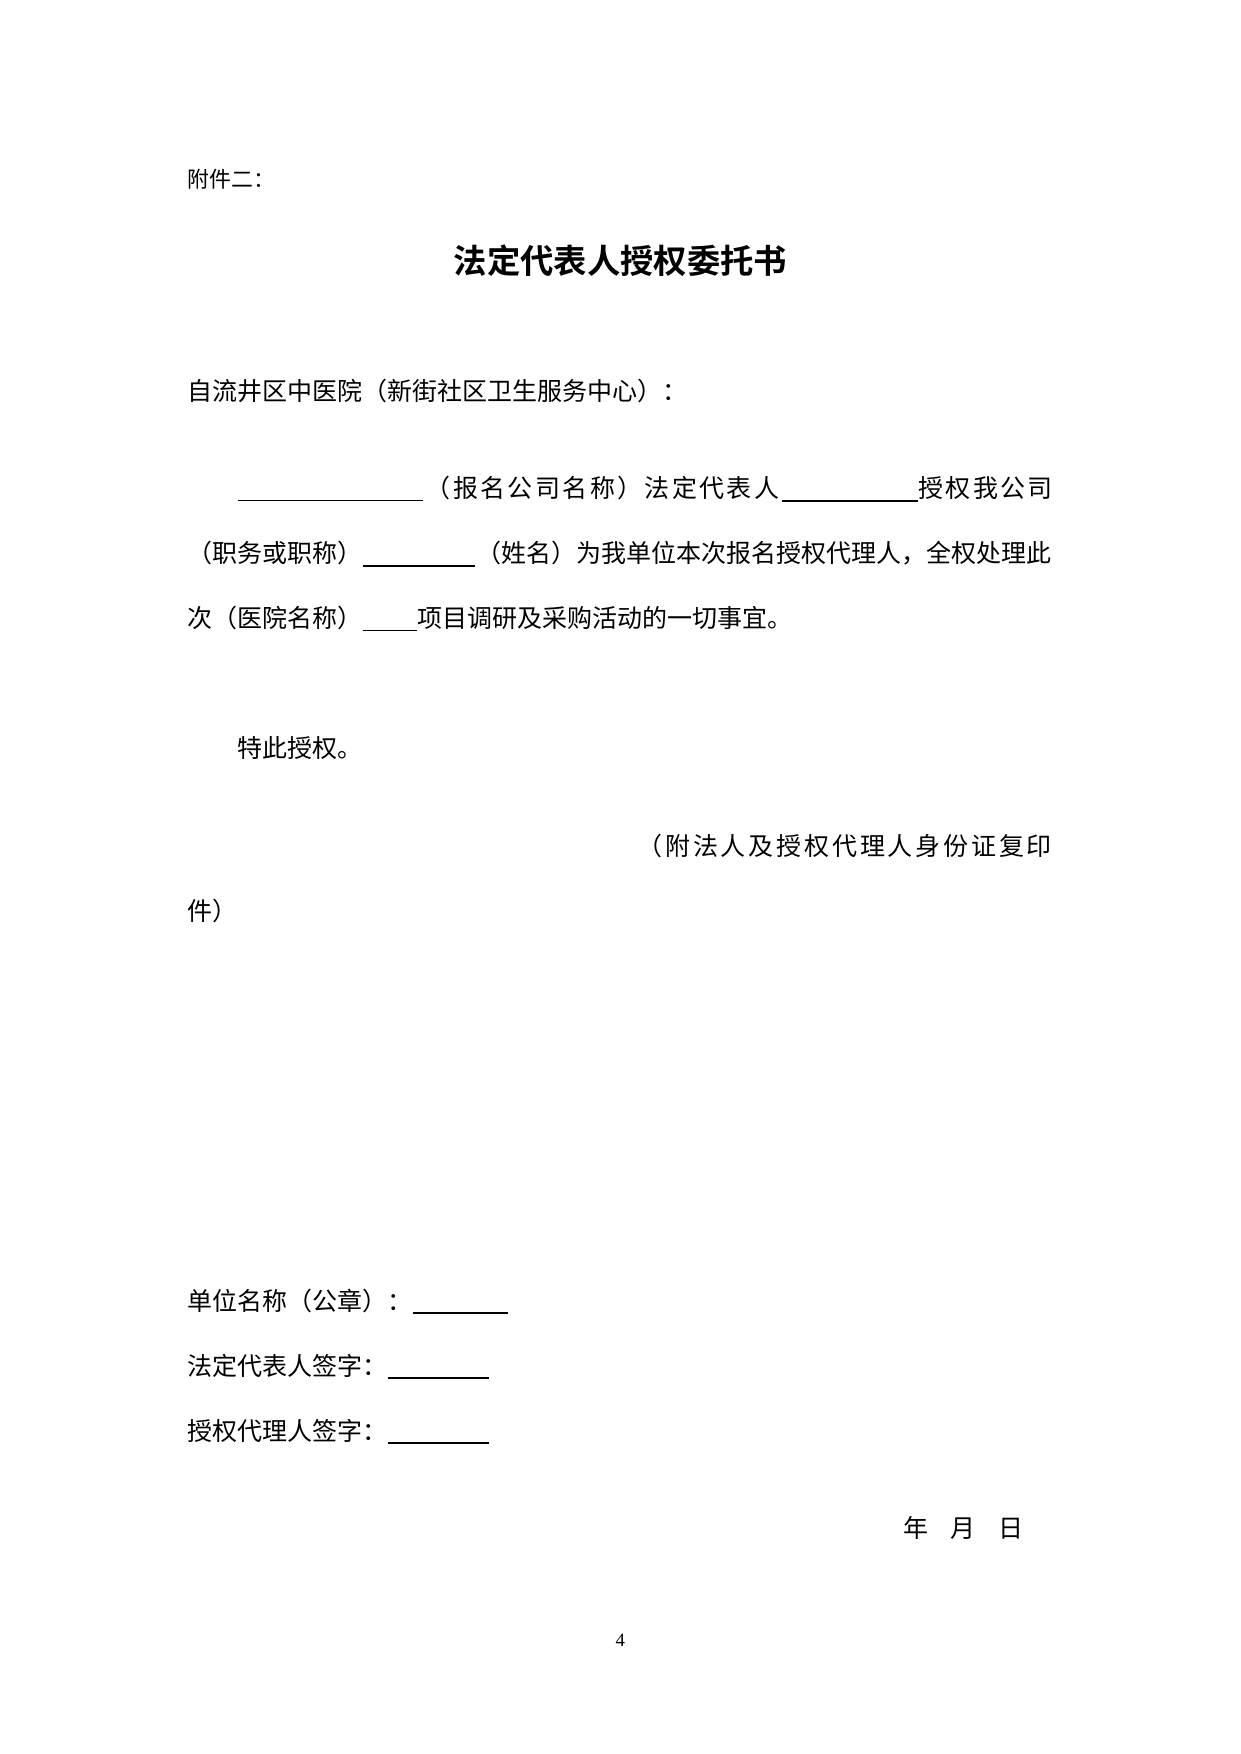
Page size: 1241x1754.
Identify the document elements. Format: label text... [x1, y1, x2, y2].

text 自流井区中医院（新街社区卫生服务中心）： [187, 357, 1053, 422]
text （附法人及授权代理人身份证复印件） [187, 812, 1053, 942]
text 法定代表人授权委托书 [187, 227, 1053, 292]
text 年 月 日 [800, 1494, 1023, 1559]
text 特此授权。 [187, 714, 1053, 779]
text 授权代理人签字： [187, 1397, 1053, 1462]
text 附件二： [187, 162, 1053, 194]
text 法定代表人签字： [187, 1332, 1053, 1397]
text （报名公司名称）法定代表人 授权我公司 （职务或职称） （姓名）为我单位本次报名授权代理人，全权处理此次（医院名称） 项目调研及采购活动的一切事宜。 [187, 454, 1053, 649]
text 单位名称（公章）： [187, 1267, 1053, 1332]
